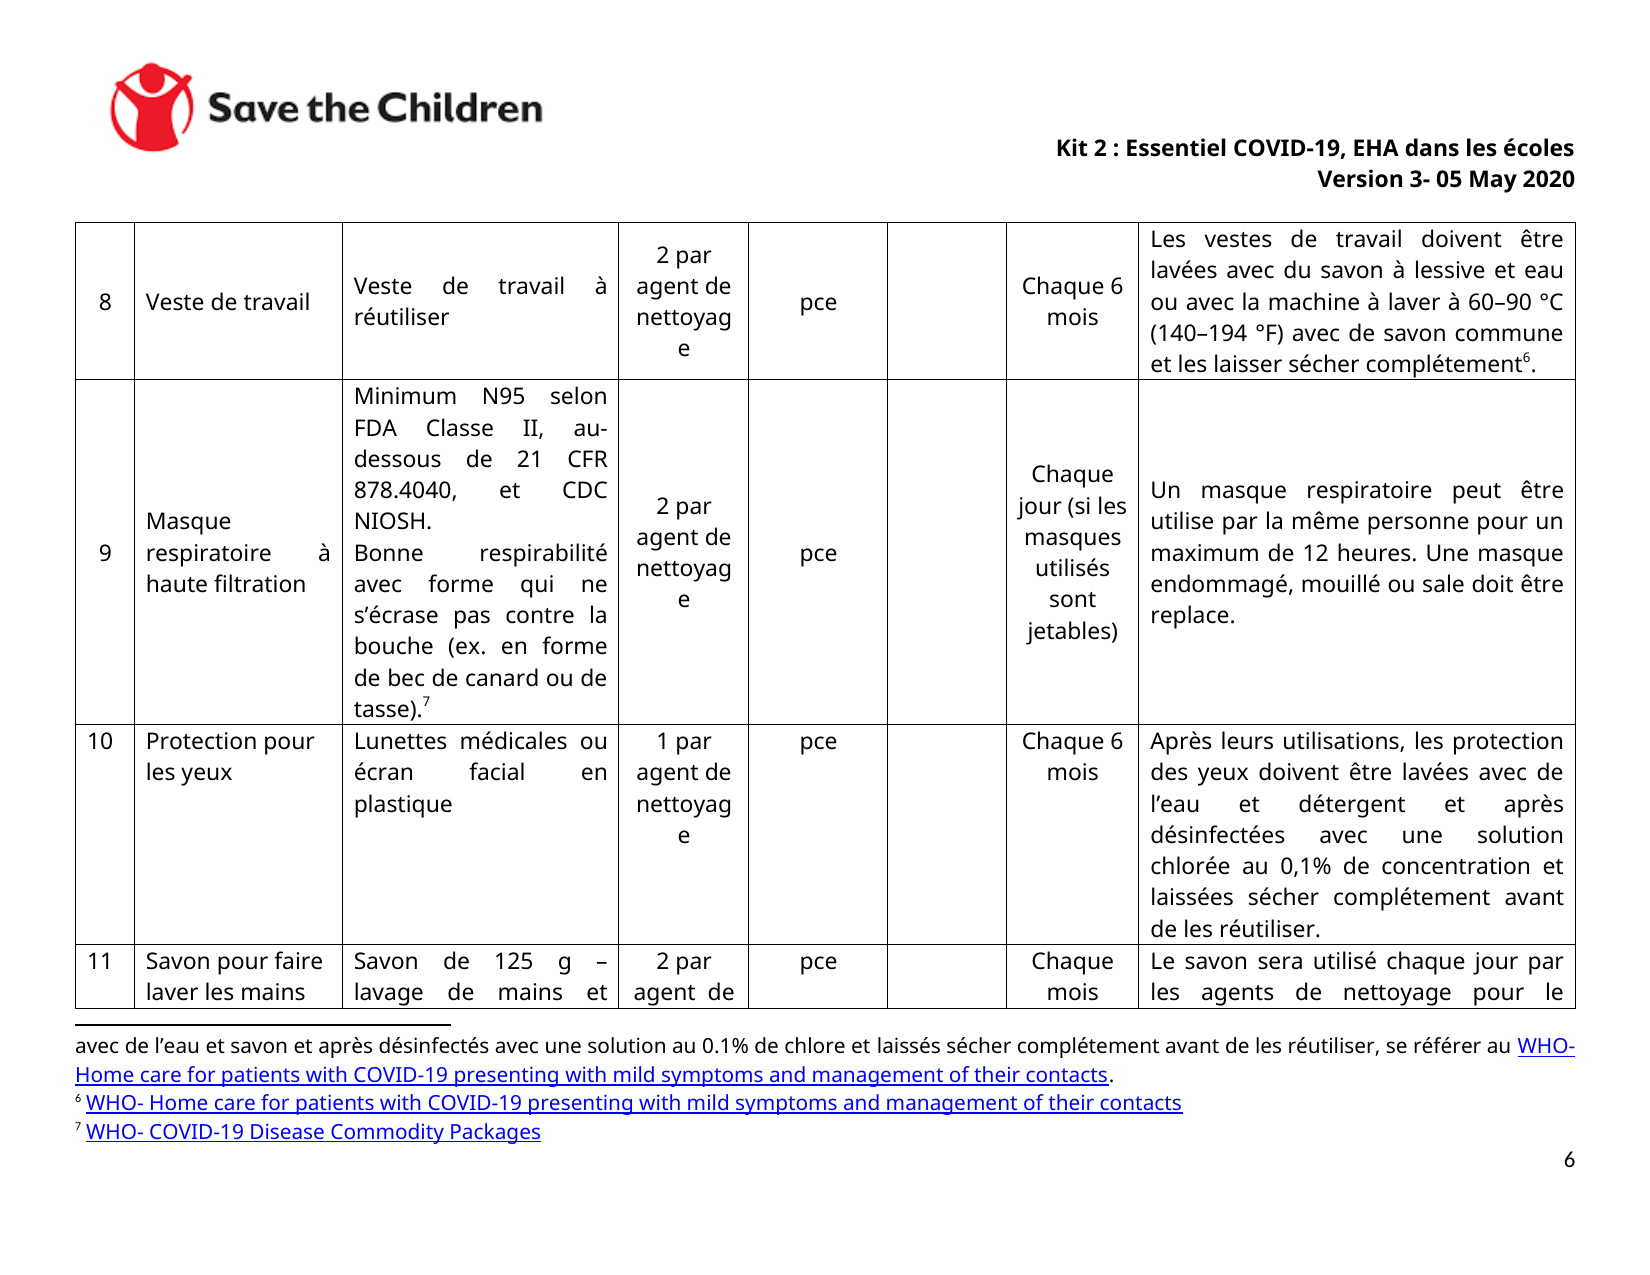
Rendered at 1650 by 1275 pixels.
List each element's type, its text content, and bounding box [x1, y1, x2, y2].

table_cell 1 par agent de nettoyage [619, 725, 748, 944]
picture [104, 59, 544, 156]
table_cell Savon pour faire laver les mains aux agents de nettoyage [135, 945, 342, 1007]
table_cell Les vestes de travail doivent être lavées avec du savon à lessive et eau ou avec la machine à laver à 60–90 °C (140–194 °F) avec de savon commune et les laisser sécher complétement. [1139, 223, 1575, 379]
table_cell 2 par agent de nettoyage [619, 223, 748, 379]
table_cell Chaque 6 mois [1007, 725, 1138, 944]
table_cell [888, 725, 1006, 944]
table_cell Veste de travail [135, 223, 342, 379]
table_cell Protection pour les yeux [135, 725, 342, 944]
table_cell Le savon sera utilisé chaque jour par les agents de nettoyage pour le lavage des mains et corps à la fin de chaque journée de travail. [1139, 945, 1575, 1007]
table_cell [888, 380, 1006, 724]
table_cell 10 [76, 725, 134, 944]
table_cell Chaque mois [1007, 945, 1138, 1007]
table_cell Lunettes médicales ou écran facial en plastique [343, 725, 618, 944]
table_cell [888, 945, 1006, 1007]
table_cell 11 [76, 945, 134, 1007]
table_cell pce [749, 945, 887, 1007]
table_cell Chaque 6 mois [1007, 223, 1138, 379]
table_cell 2 par agent de nettoyage [619, 380, 748, 724]
table_cell 2 par agent de nettoyage [619, 945, 748, 1007]
table_cell pce [749, 380, 887, 724]
table_cell Après leurs utilisations, les protection des yeux doivent être lavées avec de l’eau et détergent et après désinfectées avec une solution chlorée au 0,1% de concentration et laissées sécher complétement avant de les réutiliser. [1139, 725, 1575, 944]
table_cell Chaque jour (si les masques utilisés sont jetables) [1007, 380, 1138, 724]
table_cell pce [749, 725, 887, 944]
table_cell 9 [76, 380, 134, 724]
table_cell Veste de travail à réutiliser [343, 223, 618, 379]
table_cell Minimum N95 selon FDA Classe II, au-dessous de 21 CFR 878.4040, et CDC NIOSH. Bonne respirabilité avec forme qui ne s’écrase pas contre la bouche (ex. en forme de bec de canard ou de tasse). [343, 380, 618, 724]
table_cell 8 [76, 223, 134, 379]
table_cell Un masque respiratoire peut être utilise par la même personne pour un maximum de 12 heures. Une masque endommagé, mouillé ou sale doit être replace. [1139, 380, 1575, 724]
table_cell [888, 223, 1006, 379]
table_cell Masque respiratoire à haute filtration [135, 380, 342, 724]
table_cell pce [749, 223, 887, 379]
